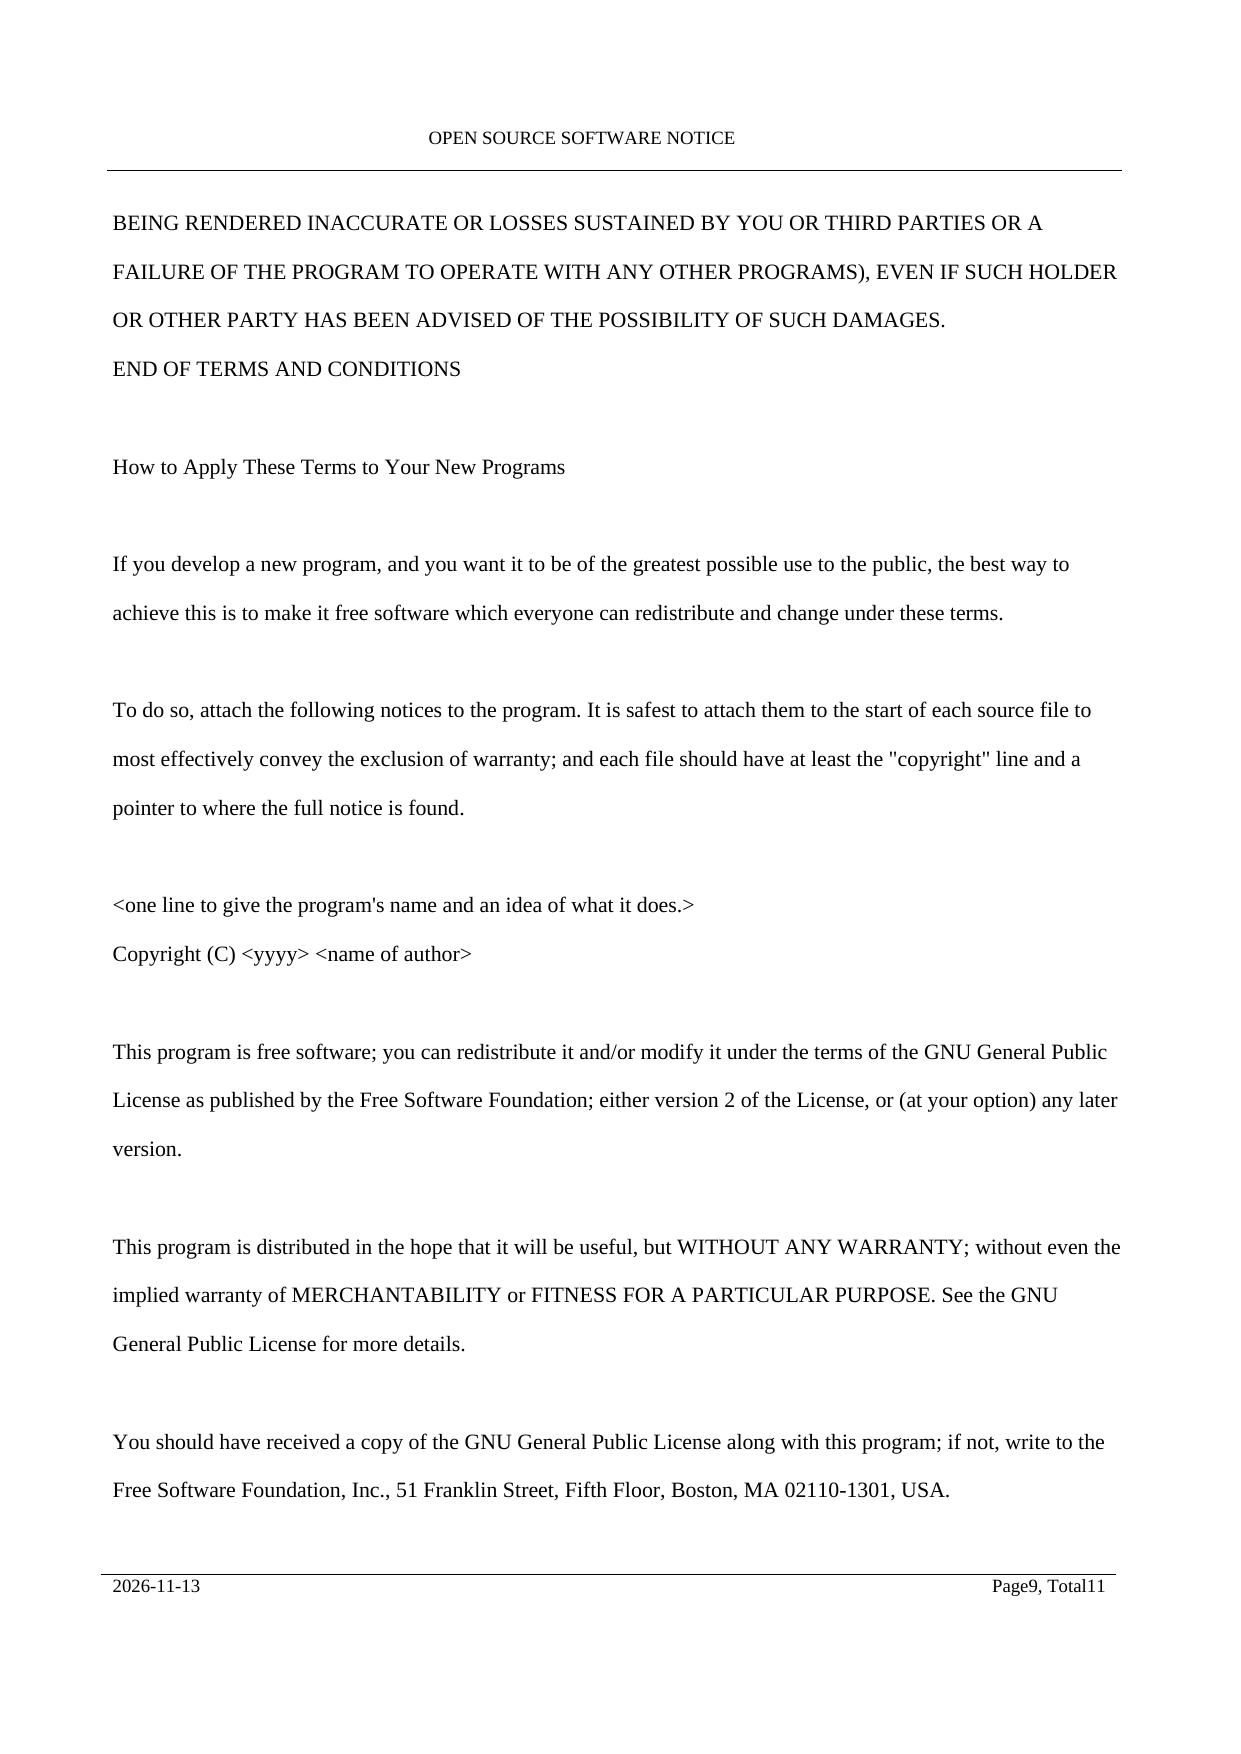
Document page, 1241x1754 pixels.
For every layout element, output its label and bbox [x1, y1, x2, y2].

text [112, 206, 1128, 1506]
